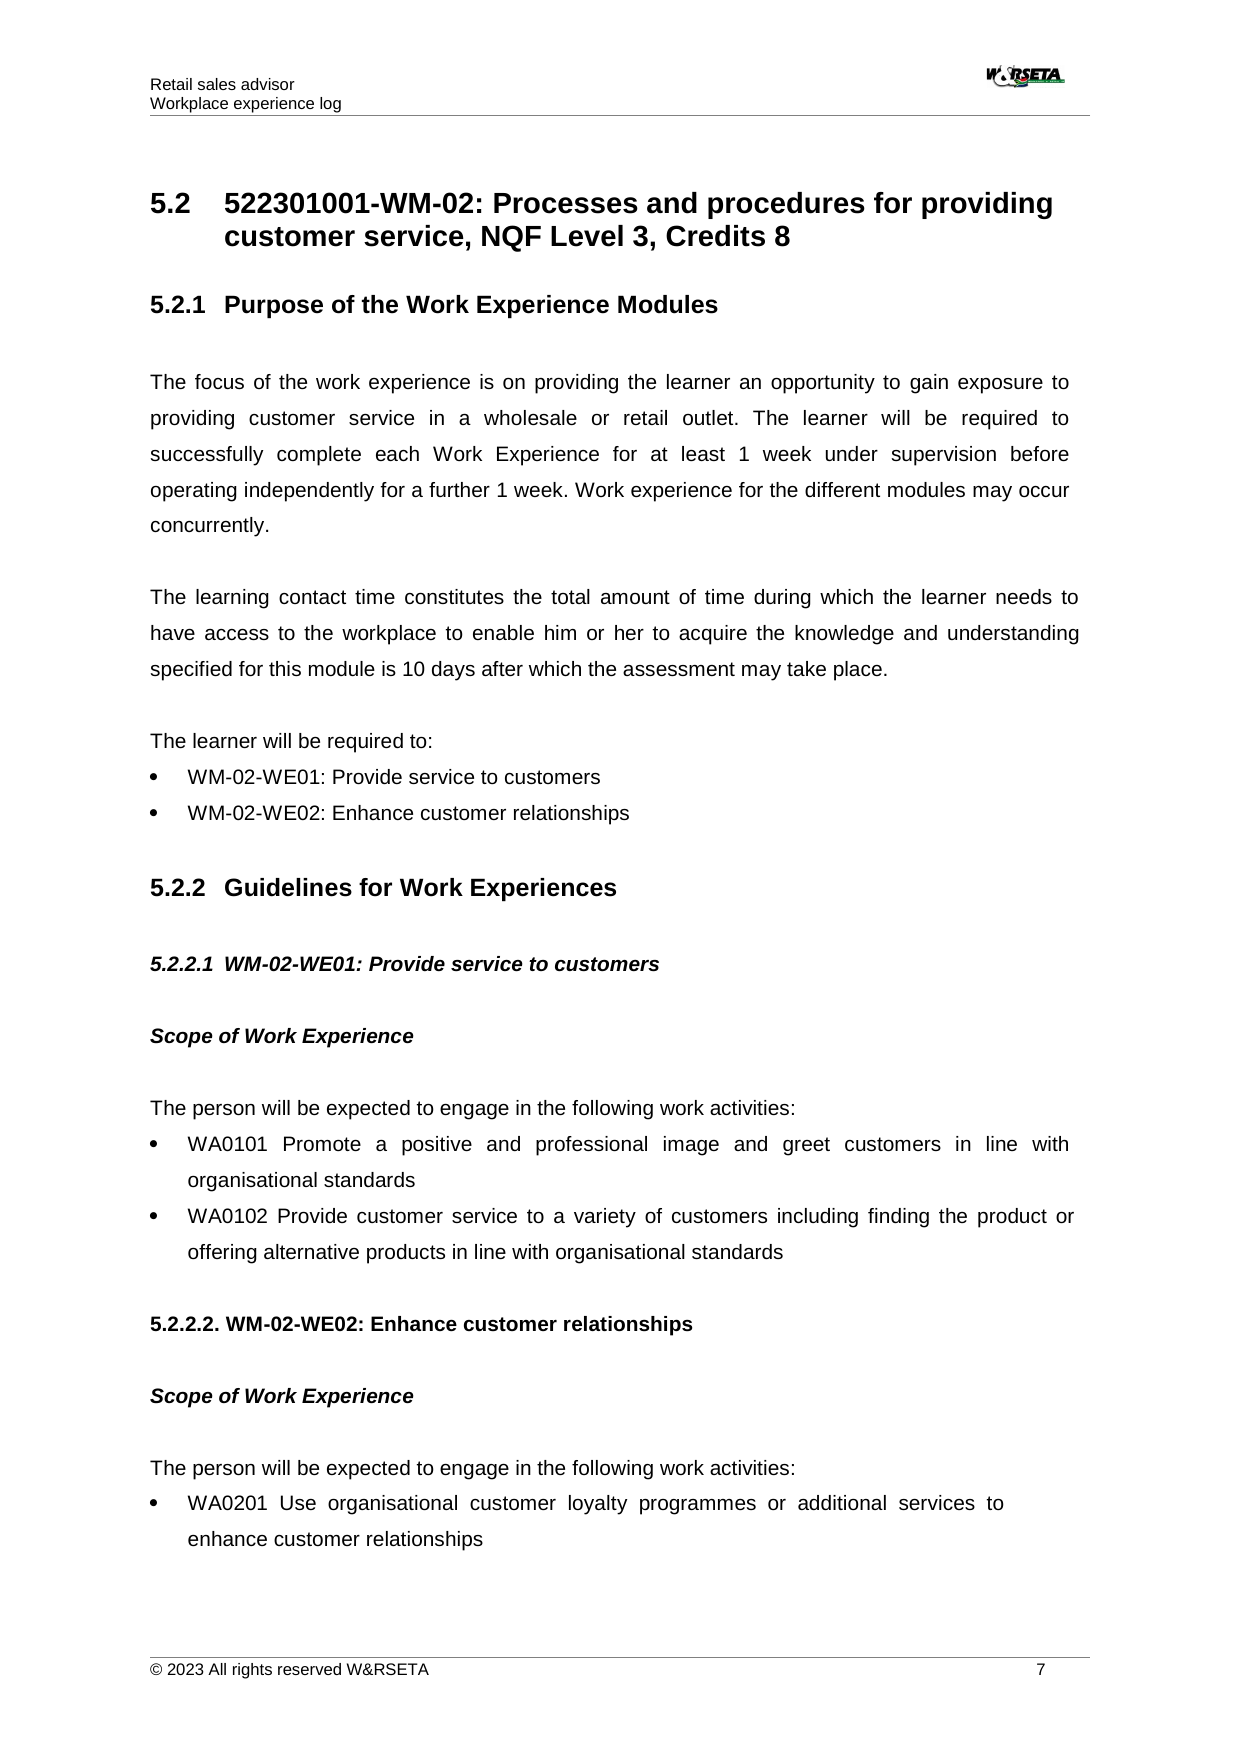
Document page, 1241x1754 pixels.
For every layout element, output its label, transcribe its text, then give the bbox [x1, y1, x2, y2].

list WM-02-WE01: Provide service to customers [150, 765, 1090, 789]
subtitle 5.2.1 Purpose of the Work Experience Modules [150, 291, 1090, 319]
picture [986, 65, 1065, 88]
text The learning contact time constitutes the total amount of time during which the learner needs to have access to the workplace to enable him or her to acquire the knowledge and understanding specified for this module is 10 days after which the assessment may take place. [150, 585, 1080, 681]
subtitle 5.2.2.1 WM-02-WE01: Provide service to customers [150, 952, 1090, 976]
list WA0101 Promote a positive and professional image and greet customers in line with organisational standards [150, 1132, 1070, 1192]
text The person will be expected to engage in the following work activities: [150, 1455, 1090, 1479]
text The learner will be required to: [150, 729, 1090, 753]
text The focus of the work experience is on providing the learner an opportunity to gain exposure to providing customer service in a wholesale or retail outlet. The learner will be required to successfully complete each Work Experience for at least 1 week under supervision before operating independently for a further 1 week. Work experience for the different modules may occur concurrently. [150, 369, 1069, 537]
subtitle 5.2 522301001-WM-02: Processes and procedures for providing customer service, NQF Level 3, Credits 8 [150, 186, 1090, 253]
subtitle 5.2.2 Guidelines for Work Experiences [150, 873, 1090, 902]
text Scope of Work Experience [150, 1383, 1090, 1407]
text 5.2.2.2. WM-02-WE02: Enhance customer relationships [150, 1312, 1090, 1336]
text Scope of Work Experience [150, 1024, 1090, 1048]
list WA0102 Provide customer service to a variety of customers including finding the product or offering alternative products in line with organisational standards [150, 1204, 1074, 1264]
text The person will be expected to engage in the following work activities: [150, 1096, 1090, 1120]
list WA0201 Use organisational customer loyalty programmes or additional services to enhance customer relationships [150, 1491, 1004, 1551]
list WM-02-WE02: Enhance customer relationships [150, 801, 1090, 825]
